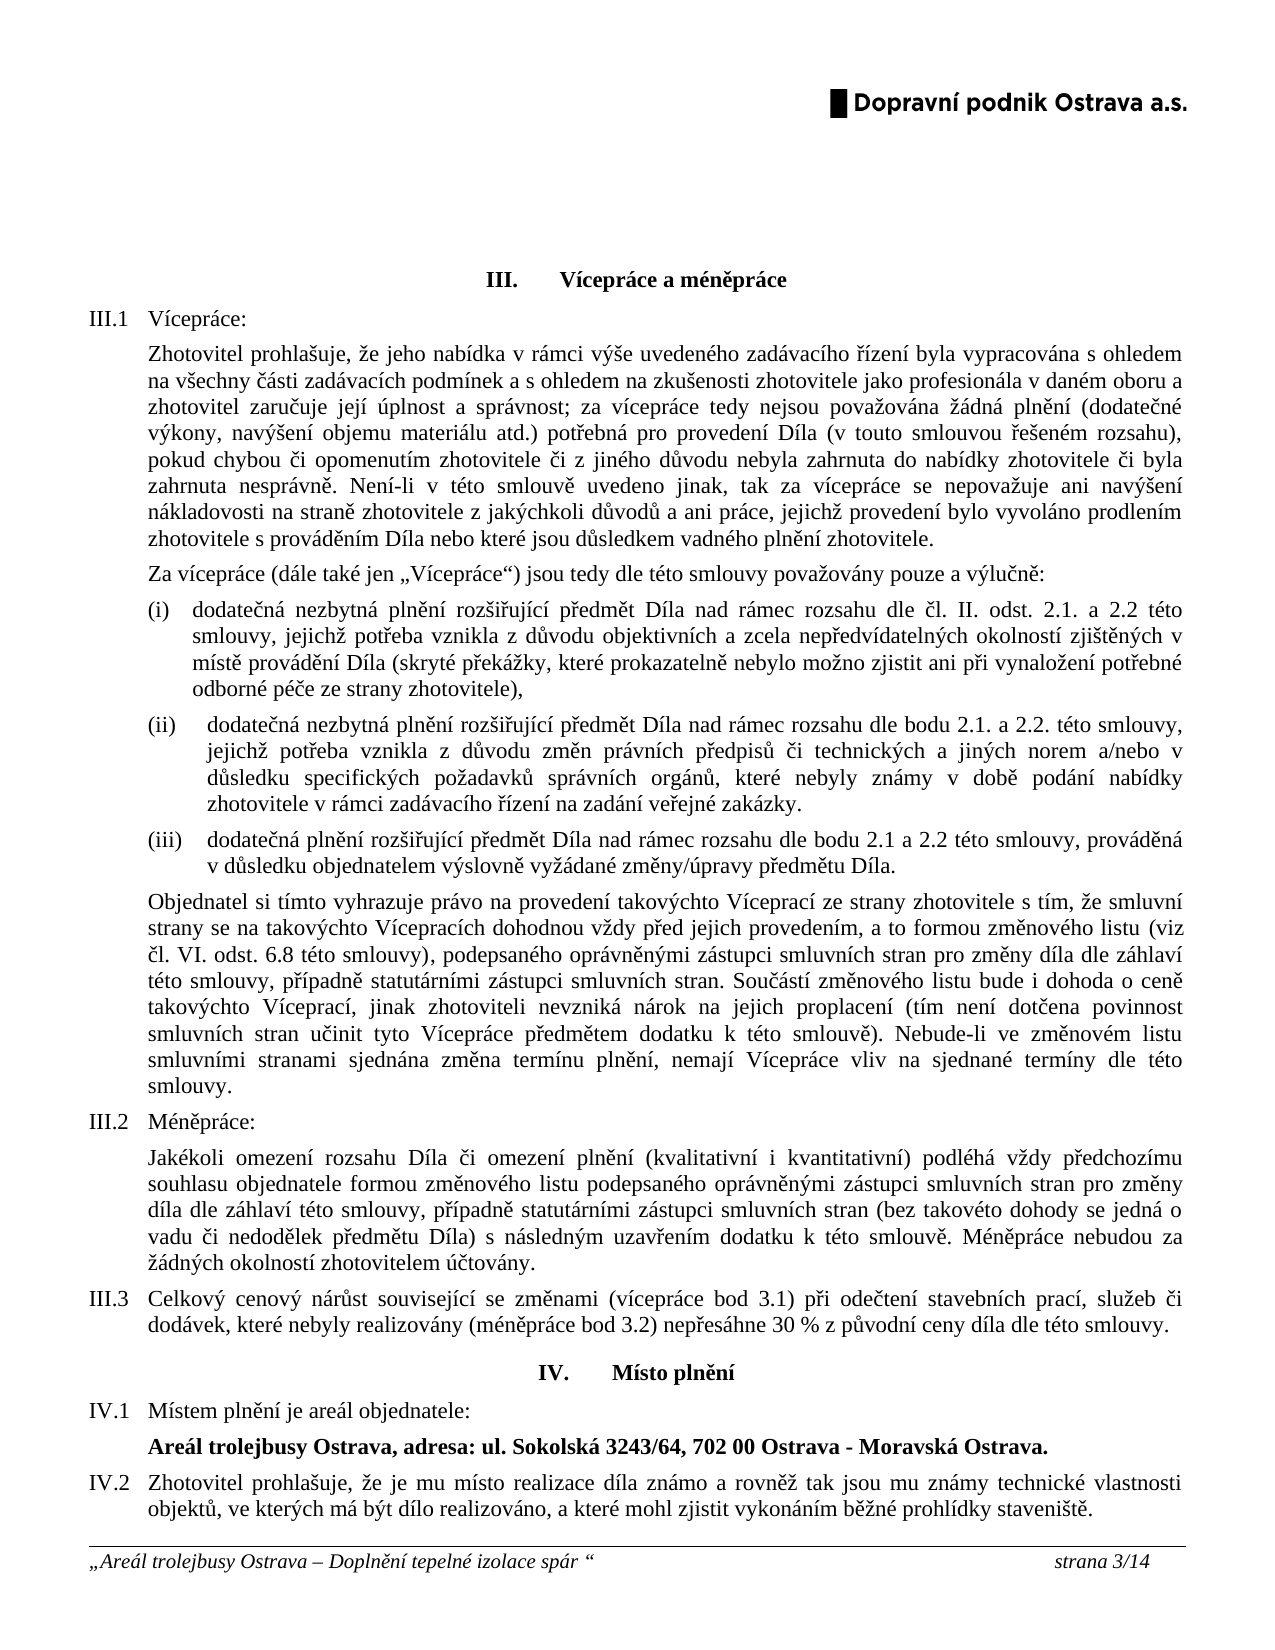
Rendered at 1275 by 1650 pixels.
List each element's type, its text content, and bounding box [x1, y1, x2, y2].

picture [830, 89, 1187, 118]
list Zhotovitel prohlašuje, že je mu místo realizace díla známo a rovněž tak jsou mu známy technické vlastnosti objektů, ve kterých má být dílo realizováno, a které mohl zjistit vykonáním běžné prohlídky staveniště. [89, 1469, 1184, 1522]
subtitle Vícepráce a méněpráce [89, 266, 1184, 292]
text Za vícepráce (dále také jen „Vícepráce“) jsou tedy dle této smlouvy považovány pouze a výlučně: [148, 561, 1184, 587]
text (iii) dodatečná plnění rozšiřující předmět Díla nad rámec rozsahu dle bodu 2.1 a 2.2 této smlouvy, prováděná v důsledku objednatelem výslovně vyžádané změny/úpravy předmětu Díla. [148, 826, 1184, 878]
subtitle Místo plnění [89, 1358, 1184, 1385]
list Místem plnění je areál objednatele: [89, 1397, 1184, 1424]
text Objednatel si tímto vyhrazuje právo na provedení takovýchto Víceprací ze strany zhotovitele s tím, že smluvní strany se na takovýchto Vícepracích dohodnou vždy před jejich provedením, a to formou změnového listu (viz čl. VI. odst. 6.8 této smlouvy), podepsaného oprávněnými zástupci smluvních stran pro změny díla dle záhlaví této smlouvy, případně statutárními zástupci smluvních stran. Součástí změnového listu bude i dohoda o ceně takovýchto Víceprací, jinak zhotoviteli nevzniká nárok na jejich proplacení (tím není dotčena povinnost smluvních stran učinit tyto Vícepráce předmětem dodatku k této smlouvě). Nebude-li ve změnovém listu smluvními stranami sjednána změna termínu plnění, nemají Vícepráce vliv na sjednané termíny dle této smlouvy. [148, 888, 1184, 1099]
list Celkový cenový nárůst související se změnami (vícepráce bod 3.1) při odečtení stavebních prací, služeb či dodávek, které nebyly realizovány (méněpráce bod 3.2) nepřesáhne 30 % z původní ceny díla dle této smlouvy. [89, 1285, 1184, 1338]
list Méněpráce: [89, 1108, 1184, 1134]
text (i) dodatečná nezbytná plnění rozšiřující předmět Díla nad rámec rozsahu dle čl. II. odst. 2.1. a 2.2 této smlouvy, jejichž potřeba vznikla z důvodu objektivních a zcela nepředvídatelných okolností zjištěných v místě provádění Díla (skryté překážky, které prokazatelně nebylo možno zjistit ani při vynaložení potřebné odborné péče ze strany zhotovitele), [148, 596, 1184, 702]
text Areál trolejbusy Ostrava, adresa: ul. Sokolská 3243/64, 702 00 Ostrava - Moravská Ostrava. [148, 1433, 1214, 1459]
text (ii) dodatečná nezbytná plnění rozšiřující předmět Díla nad rámec rozsahu dle bodu 2.1. a 2.2. této smlouvy, jejichž potřeba vznikla z důvodu změn právních předpisů či technických a jiných norem a/nebo v důsledku specifických požadavků správních orgánů, které nebyly známy v době podání nabídky zhotovitele v rámci zadávacího řízení na zadání veřejné zakázky. [148, 711, 1184, 816]
list Vícepráce: [89, 304, 1184, 331]
text Jakékoli omezení rozsahu Díla či omezení plnění (kvalitativní i kvantitativní) podléhá vždy předchozímu souhlasu objednatele formou změnového listu podepsaného oprávněnými zástupci smluvních stran pro změny díla dle záhlaví této smlouvy, případně statutárními zástupci smluvních stran (bez takovéto dohody se jedná o vadu či nedodělek předmětu Díla) s následným uzavřením dodatku k této smlouvě. Méněpráce nebudou za žádných okolností zhotovitelem účtovány. [148, 1144, 1184, 1276]
text Zhotovitel prohlašuje, že jeho nabídka v rámci výše uvedeného zadávacího řízení byla vypracována s ohledem na všechny části zadávacích podmínek a s ohledem na zkušenosti zhotovitele jako profesionála v daném oboru a zhotovitel zaručuje její úplnost a správnost; za vícepráce tedy nejsou považována žádná plnění (dodatečné výkony, navýšení objemu materiálu atd.) potřebná pro provedení Díla (v touto smlouvou řešeném rozsahu), pokud chybou či opomenutím zhotovitele či z jiného důvodu nebyla zahrnuta do nabídky zhotovitele či byla zahrnuta nesprávně. Není-li v této smlouvě uvedeno jinak, tak za vícepráce se nepovažuje ani navýšení nákladovosti na straně zhotovitele z jakýchkoli důvodů a ani práce, jejichž provedení bylo vyvoláno prodlením zhotovitele s prováděním Díla nebo které jsou důsledkem vadného plnění zhotovitele. [148, 340, 1184, 551]
